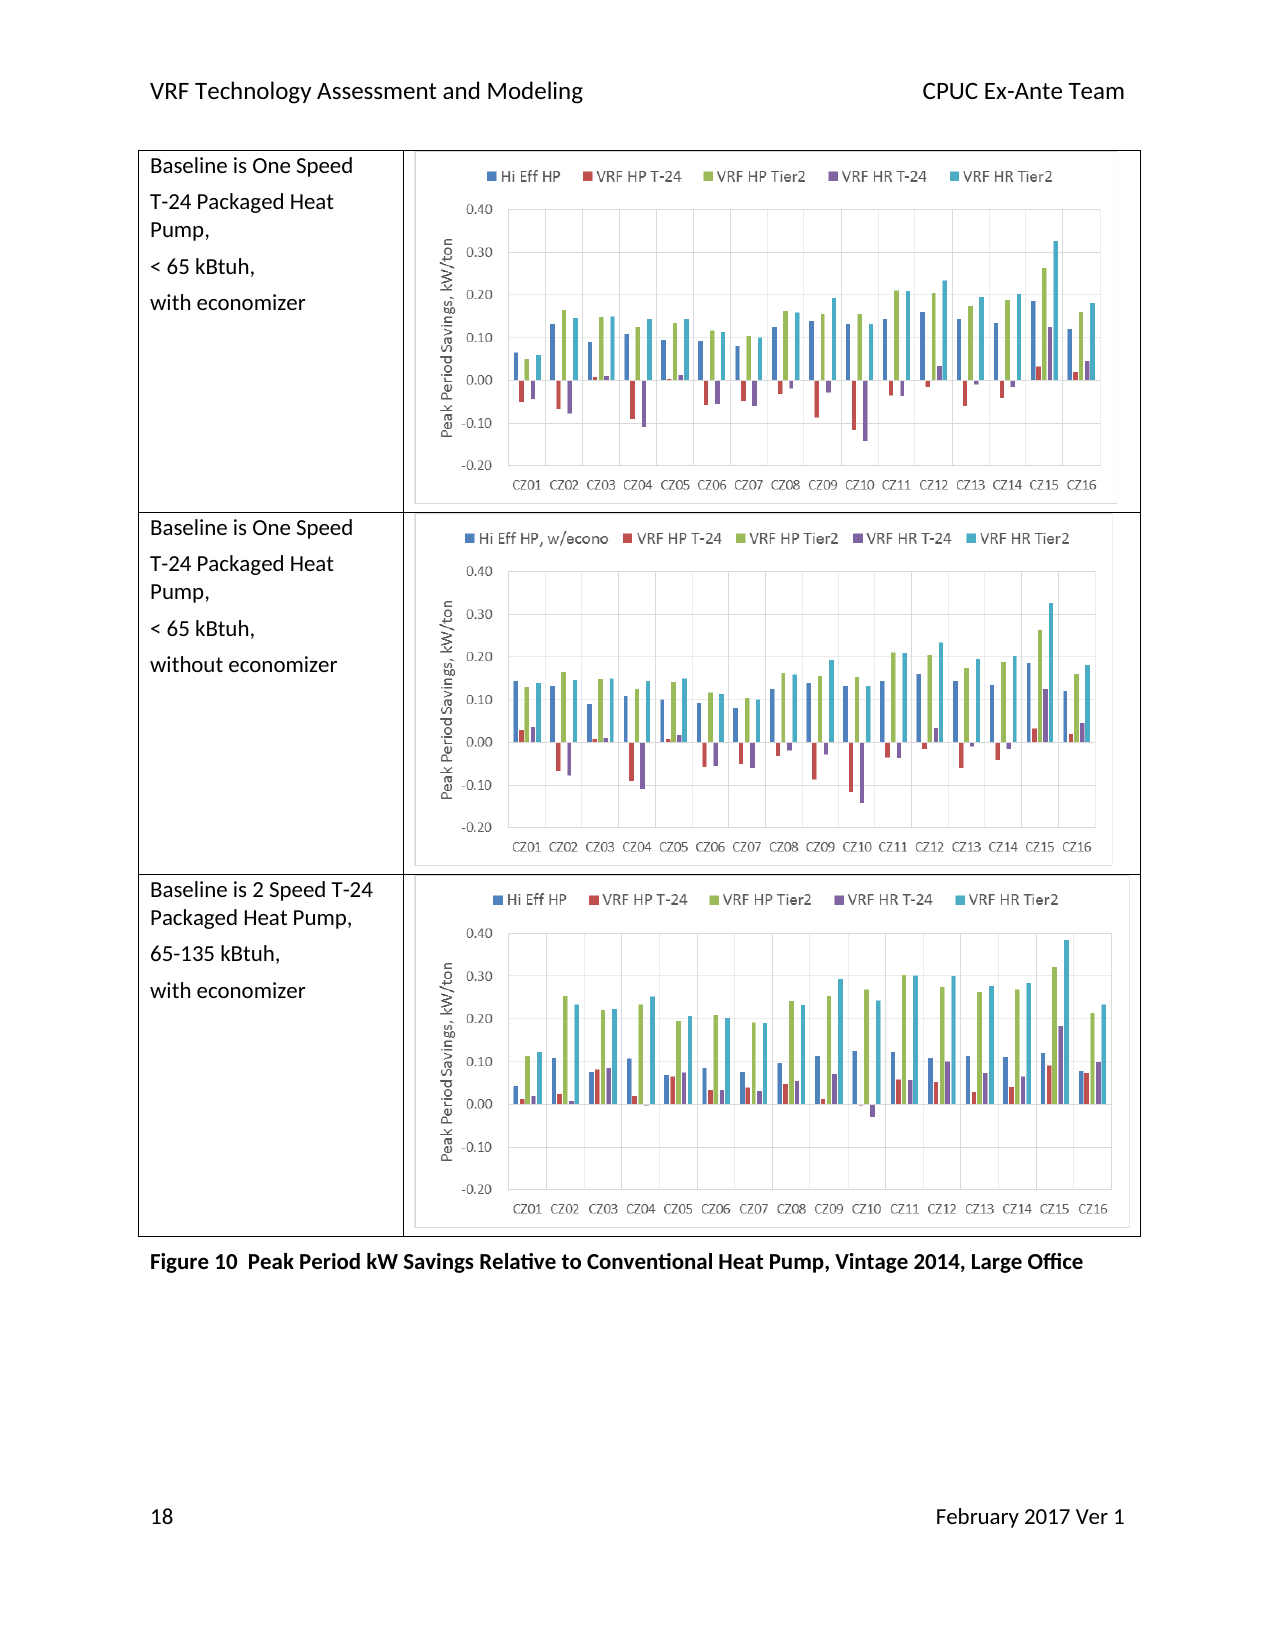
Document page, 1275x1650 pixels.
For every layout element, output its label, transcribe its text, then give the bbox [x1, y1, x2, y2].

table_cell [404, 875, 1140, 1236]
picture [414, 151, 1118, 504]
table_cell Baseline is 2 Speed T-24 Packaged Heat Pump, 65-135 kBtuh, with economizer [139, 875, 403, 1236]
picture [414, 513, 1113, 866]
text Figure 10 Peak Period kW Savings Relative to Conventional Heat Pump, Vintage 2014, Large Office [150, 1247, 1153, 1275]
table_header Baseline is One Speed T-24 Packaged Heat Pump, < 65 kBtuh, with economizer [139, 151, 403, 512]
picture [414, 875, 1130, 1228]
table_cell Baseline is One Speed T-24 Packaged Heat Pump, < 65 kBtuh, without economizer [139, 513, 403, 874]
table_header [404, 151, 1140, 512]
table_cell [404, 513, 1140, 874]
